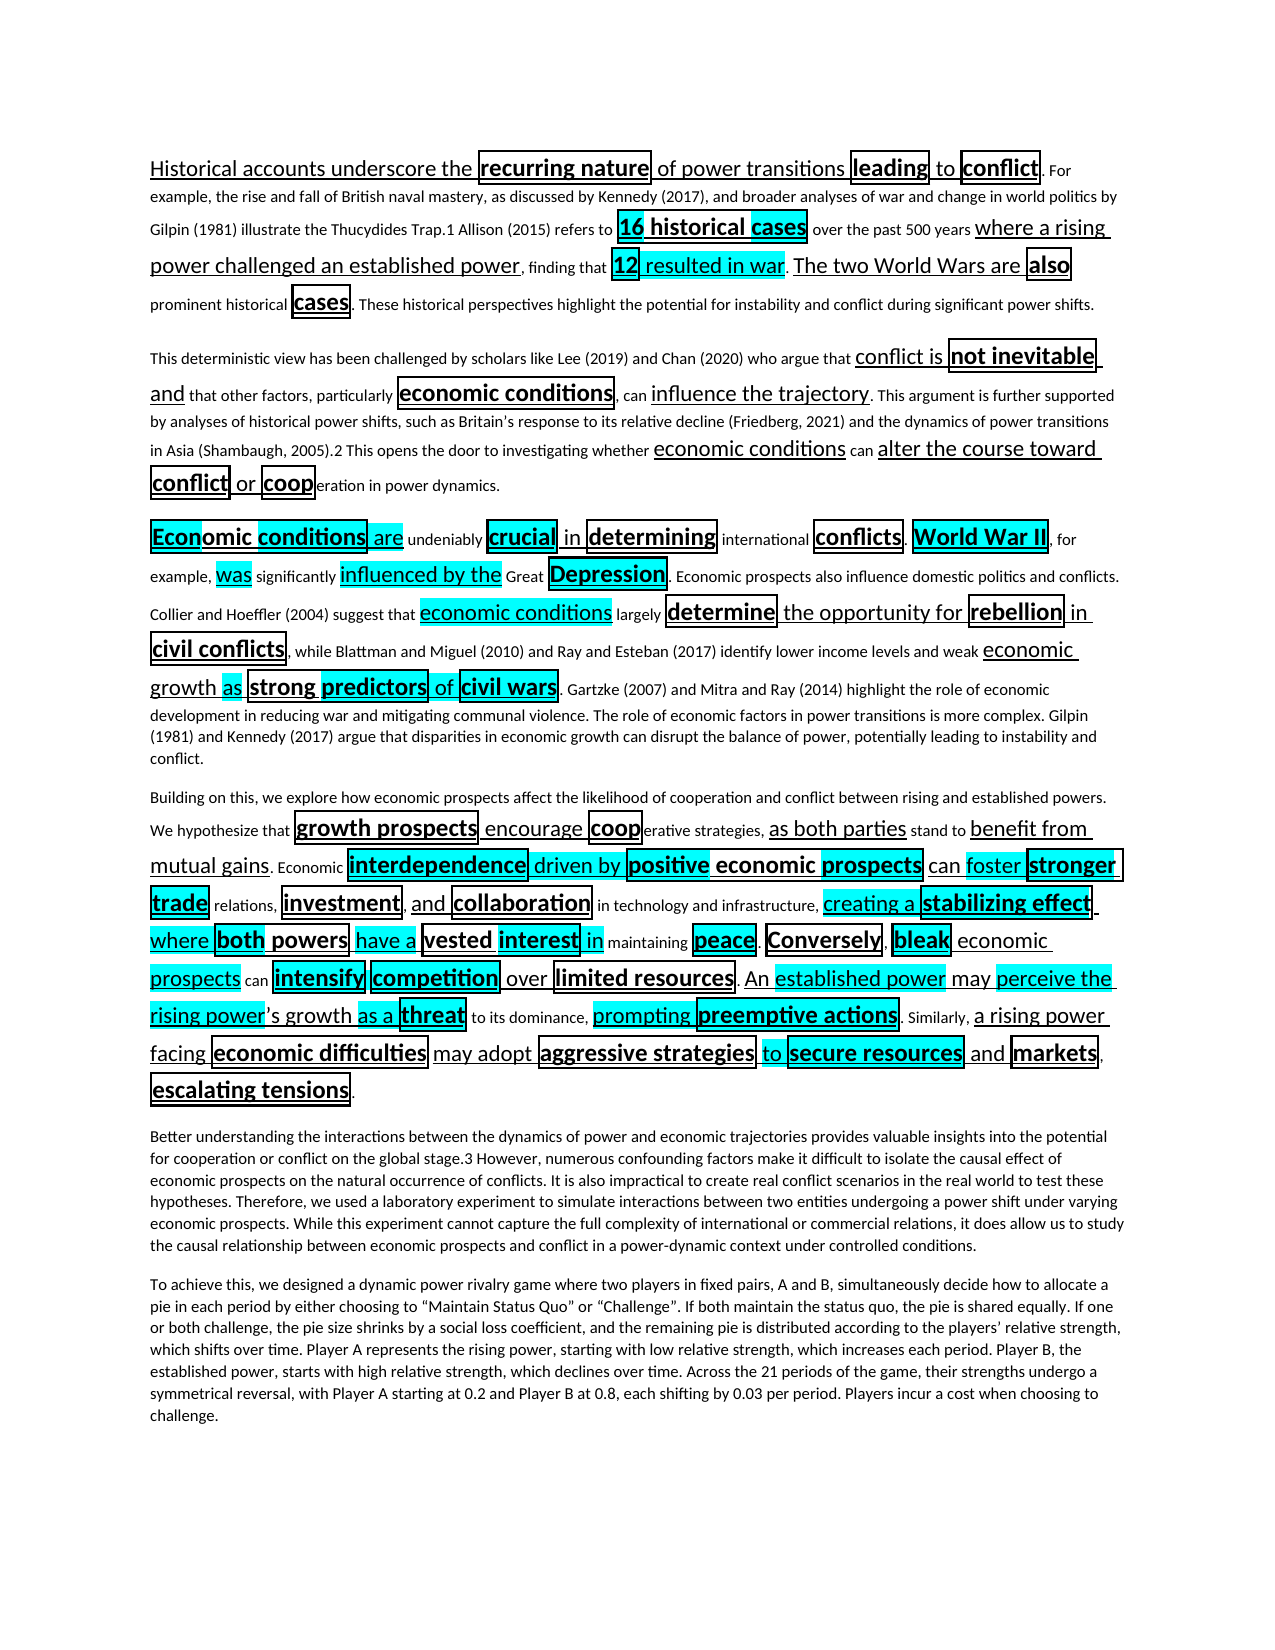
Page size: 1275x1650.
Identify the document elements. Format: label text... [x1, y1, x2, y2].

text This deterministic view has been challenged by scholars like Lee (2019) and Chan (2020) who argue that conflict is not inevitable and that other factors, particularly economic conditions, can influence the trajectory. This argument is further supported by analyses of historical power shifts, such as Britain’s response to its relative decline (Friedberg, 2021) and the dynamics of power transitions in Asia (Shambaugh, 2005).2 This opens the door to investigating whether economic conditions can alter the course toward conflict or cooperation in power dynamics. [150, 338, 1125, 500]
text Building on this, we explore how economic prospects affect the likelihood of cooperation and conflict between rising and established powers. We hypothesize that growth prospects encourage cooperative strategies, as both parties stand to benefit from mutual gains. Economic interdependence driven by positive economic prospects can foster stronger trade relations, investment, and collaboration in technology and infrastructure, creating a stabilizing effect where both powers have a vested interest in maintaining peace. Conversely, bleak economic prospects can intensify competition over limited resources. An established power may perceive the rising power’s growth as a threat to its dominance, prompting preemptive actions. Similarly, a rising power facing economic difficulties may adopt aggressive strategies to secure resources and markets, escalating tensions. [150, 787, 1125, 1107]
text Economic conditions are undeniably crucial in determining international conflicts. World War II, for example, was significantly influenced by the Great Depression. Economic prospects also influence domestic politics and conflicts. Collier and Hoeffler (2004) suggest that economic conditions largely determine the opportunity for rebellion in civil conflicts, while Blattman and Miguel (2010) and Ray and Esteban (2017) identify lower income levels and weak economic growth as strong predictors of civil wars. Gartzke (2007) and Mitra and Ray (2014) highlight the role of economic development in reducing war and mitigating communal violence. The role of economic factors in power transitions is more complex. Gilpin (1981) and Kennedy (2017) argue that disparities in economic growth can disrupt the balance of power, potentially leading to instability and conflict. [150, 519, 1125, 769]
text Better understanding the interactions between the dynamics of power and economic trajectories provides valuable insights into the potential for cooperation or conflict on the global stage.3 However, numerous confounding factors make it difficult to isolate the causal effect of economic prospects on the natural occurrence of conflicts. It is also impractical to create real conflict scenarios in the real world to test these hypotheses. Therefore, we used a laboratory experiment to simulate interactions between two entities undergoing a power shift under varying economic prospects. While this experiment cannot capture the full complexity of international or commercial relations, it does allow us to study the causal relationship between economic prospects and conflict in a power-dynamic context under controlled conditions. [150, 1126, 1125, 1256]
text To achieve this, we designed a dynamic power rivalry game where two players in fixed pairs, A and B, simultaneously decide how to allocate a pie in each period by either choosing to “Maintain Status Quo” or “Challenge”. If both maintain the status quo, the pie is shared equally. If one or both challenge, the pie size shrinks by a social loss coefficient, and the remaining pie is distributed according to the players’ relative strength, which shifts over time. Player A represents the rising power, starting with low relative strength, which increases each period. Player B, the established power, starts with high relative strength, which declines over time. Across the 21 periods of the game, their strengths undergo a symmetrical reversal, with Player A starting at 0.2 and Player B at 0.8, each shifting by 0.03 per period. Players incur a cost when choosing to challenge. [150, 1274, 1125, 1426]
text Historical accounts underscore the recurring nature of power transitions leading to conflict. For example, the rise and fall of British naval mastery, as discussed by Kennedy (2017), and broader analyses of war and change in world politics by Gilpin (1981) illustrate the Thucydides Trap.1 Allison (2015) refers to 16 historical cases over the past 500 years where a rising power challenged an established power, finding that 12 resulted in war. The two World Wars are also prominent historical cases. These historical perspectives highlight the potential for instability and conflict during significant power shifts. [150, 150, 1125, 319]
